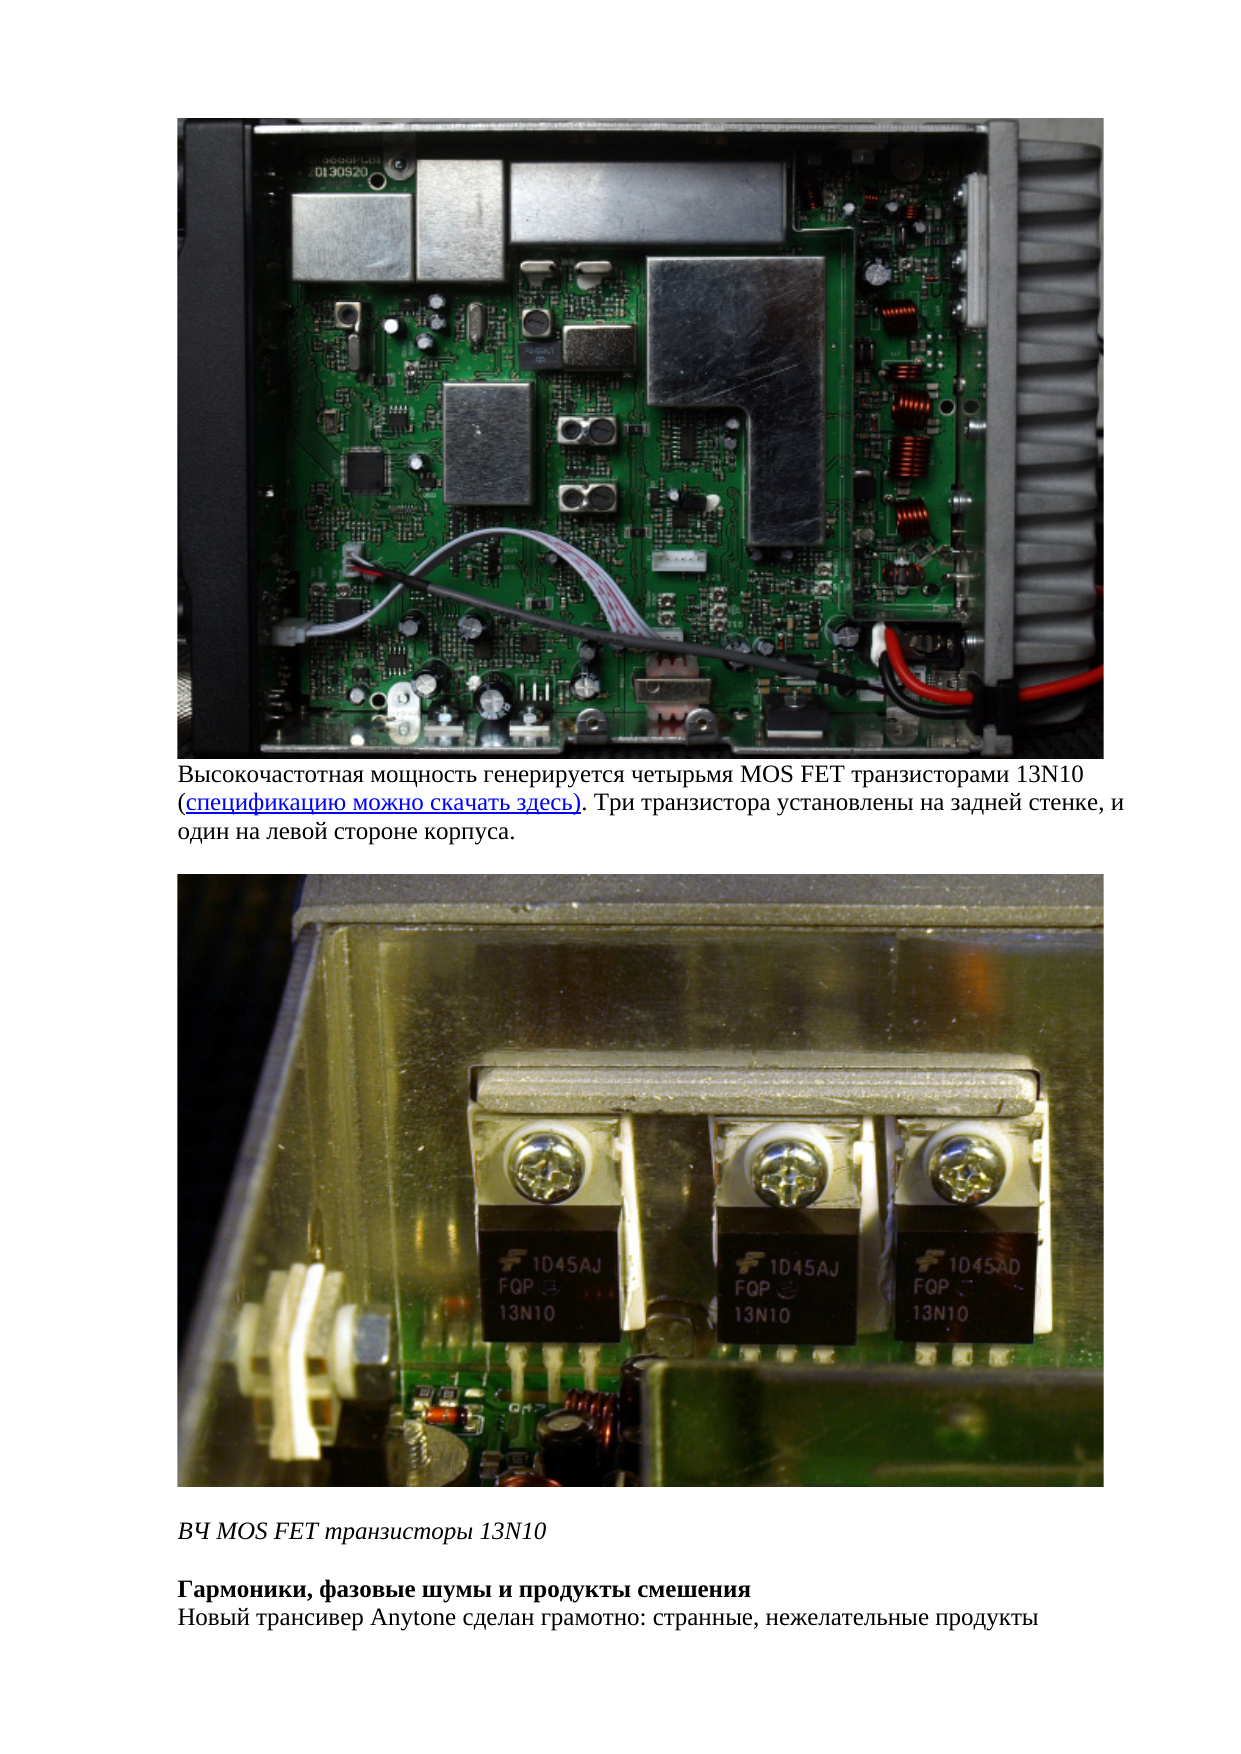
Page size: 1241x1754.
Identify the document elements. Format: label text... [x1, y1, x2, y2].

picture [177, 874, 1104, 1487]
picture [177, 118, 1104, 759]
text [177, 1574, 1152, 1631]
text ВЧ MOS FET транзисторы 13N10 [177, 1516, 1152, 1544]
